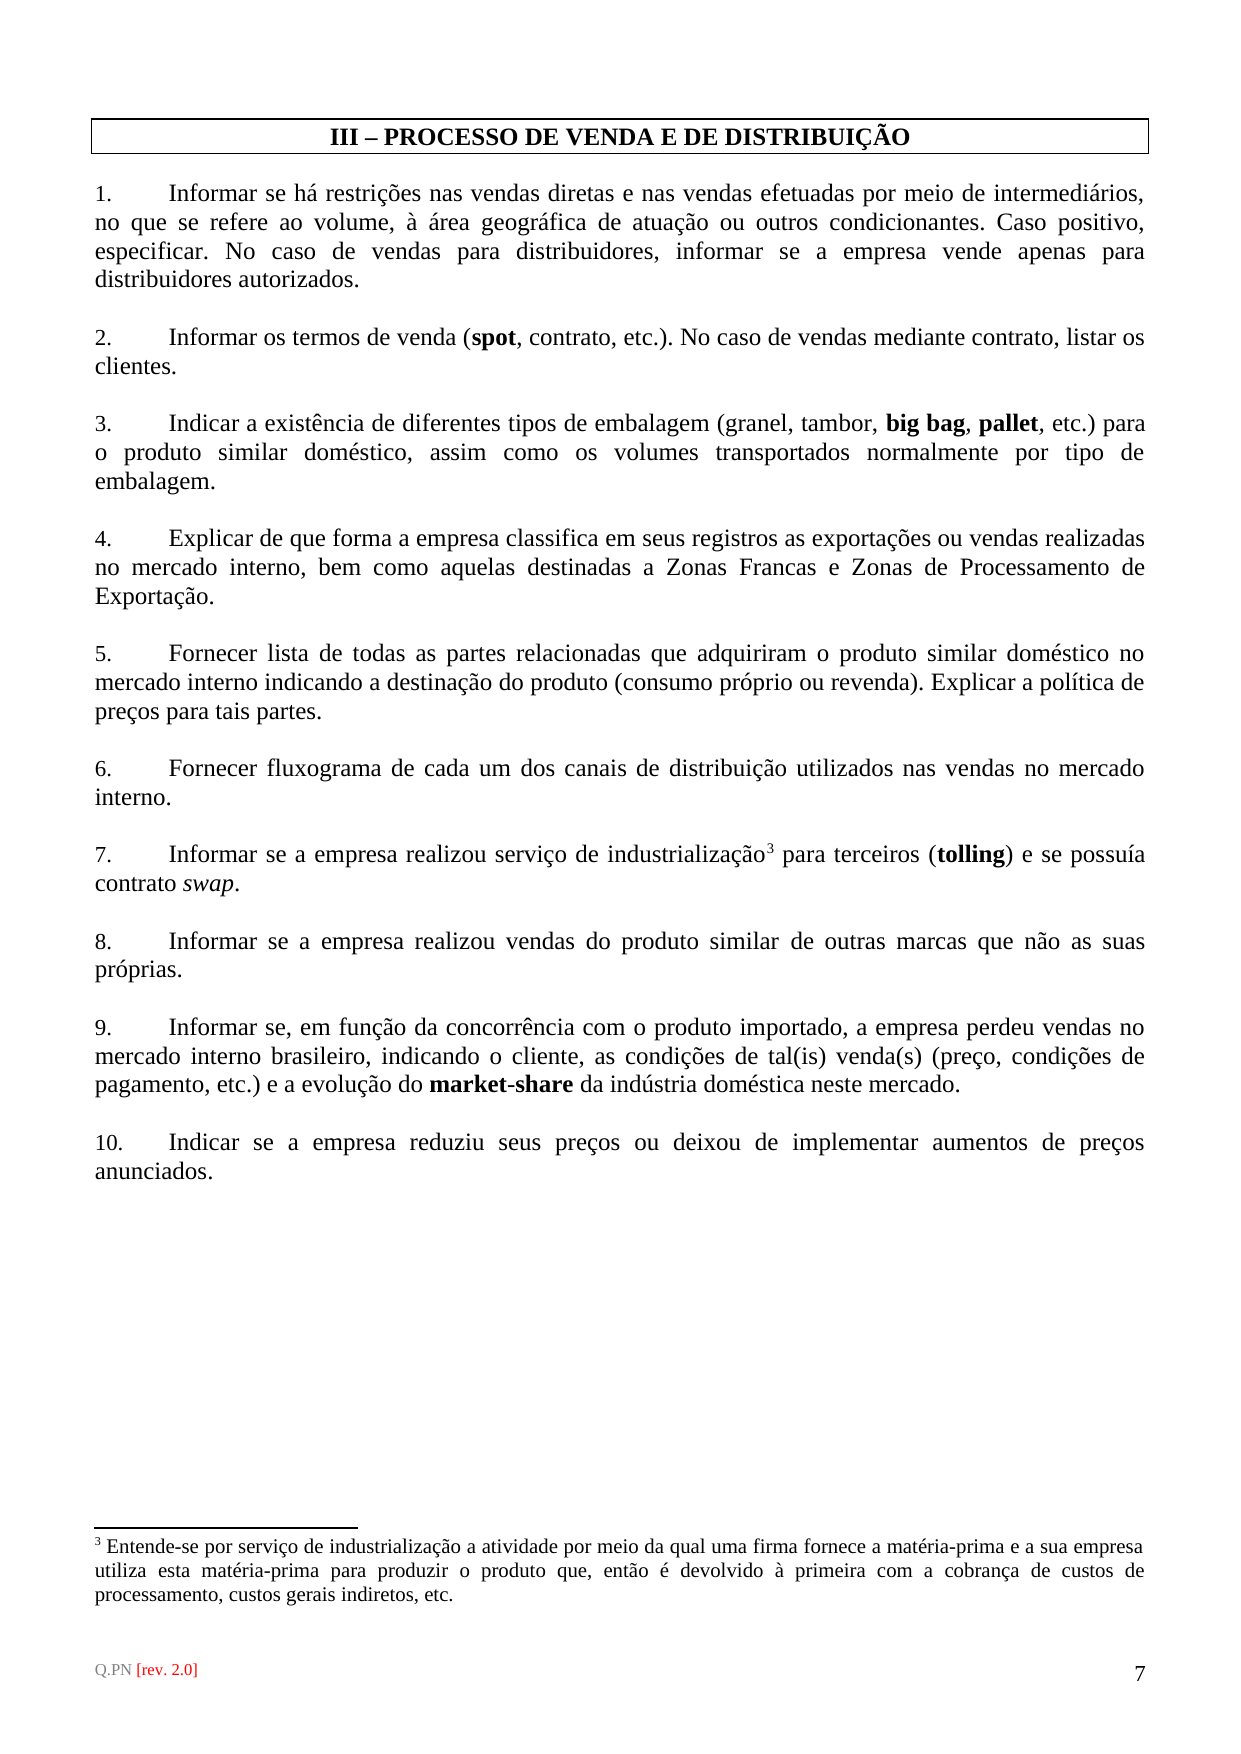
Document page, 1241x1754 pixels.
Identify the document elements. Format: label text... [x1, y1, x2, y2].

list Fornecer fluxograma de cada um dos canais de distribuição utilizados nas vendas no mercado interno. [94, 753, 1146, 811]
list Indicar se a empresa reduziu seus preços ou deixou de implementar aumentos de preços anunciados. [94, 1127, 1146, 1184]
list Informar se há restrições nas vendas diretas e nas vendas efetuadas por meio de intermediários, no que se refere ao volume, à área geográfica de atuação ou outros condicionantes. Caso positivo, especificar. No caso de vendas para distribuidores, informar se a empresa vende apenas para distribuidores autorizados. [94, 178, 1146, 293]
list Informar os termos de venda (spot, contrato, etc.). No caso de vendas mediante contrato, listar os clientes. [94, 322, 1146, 379]
list Indicar a existência de diferentes tipos de embalagem (granel, tambor, big bag, pallet, etc.) para o produto similar doméstico, assim como os volumes transportados normalmente por tipo de embalagem. [94, 408, 1146, 494]
list Explicar de que forma a empresa classifica em ss registros as exportações ou vendas realizadas no mercado interno, bem como aquelas destinadas a Zonas Francas e Zonas de Processamento de Exportação. [94, 523, 1146, 609]
list Informar se a empresa realizou vendas do produto similar de outras marcas que não as suas próprias. [94, 926, 1146, 983]
list Fornecer lista de todas as partes relacionadas que adquiriram o produto similar doméstico no mercado interno indicando a destinação do produto (consumo próprio ou revenda). Explicar a política de preços para tais partes. [94, 638, 1146, 724]
list Informar se a empresa realizou serviço de industrialização para terceiros (tolling) e se possuía contrato swap. [94, 839, 1146, 897]
list Informar se, em função da concorrência com o produto importado, a empresa perdeu vendas no mercado interno brasileiro, indicando o cliente, as condições de tal(is) venda(s) (preço, condições de pagamento, etc.) e a evolução do market-share da indústria doméstica neste mercado. [94, 1012, 1146, 1098]
subtitle III – PROCESSO DE VENDA E DE DISTRIBUIÇÃO [92, 120, 1148, 153]
